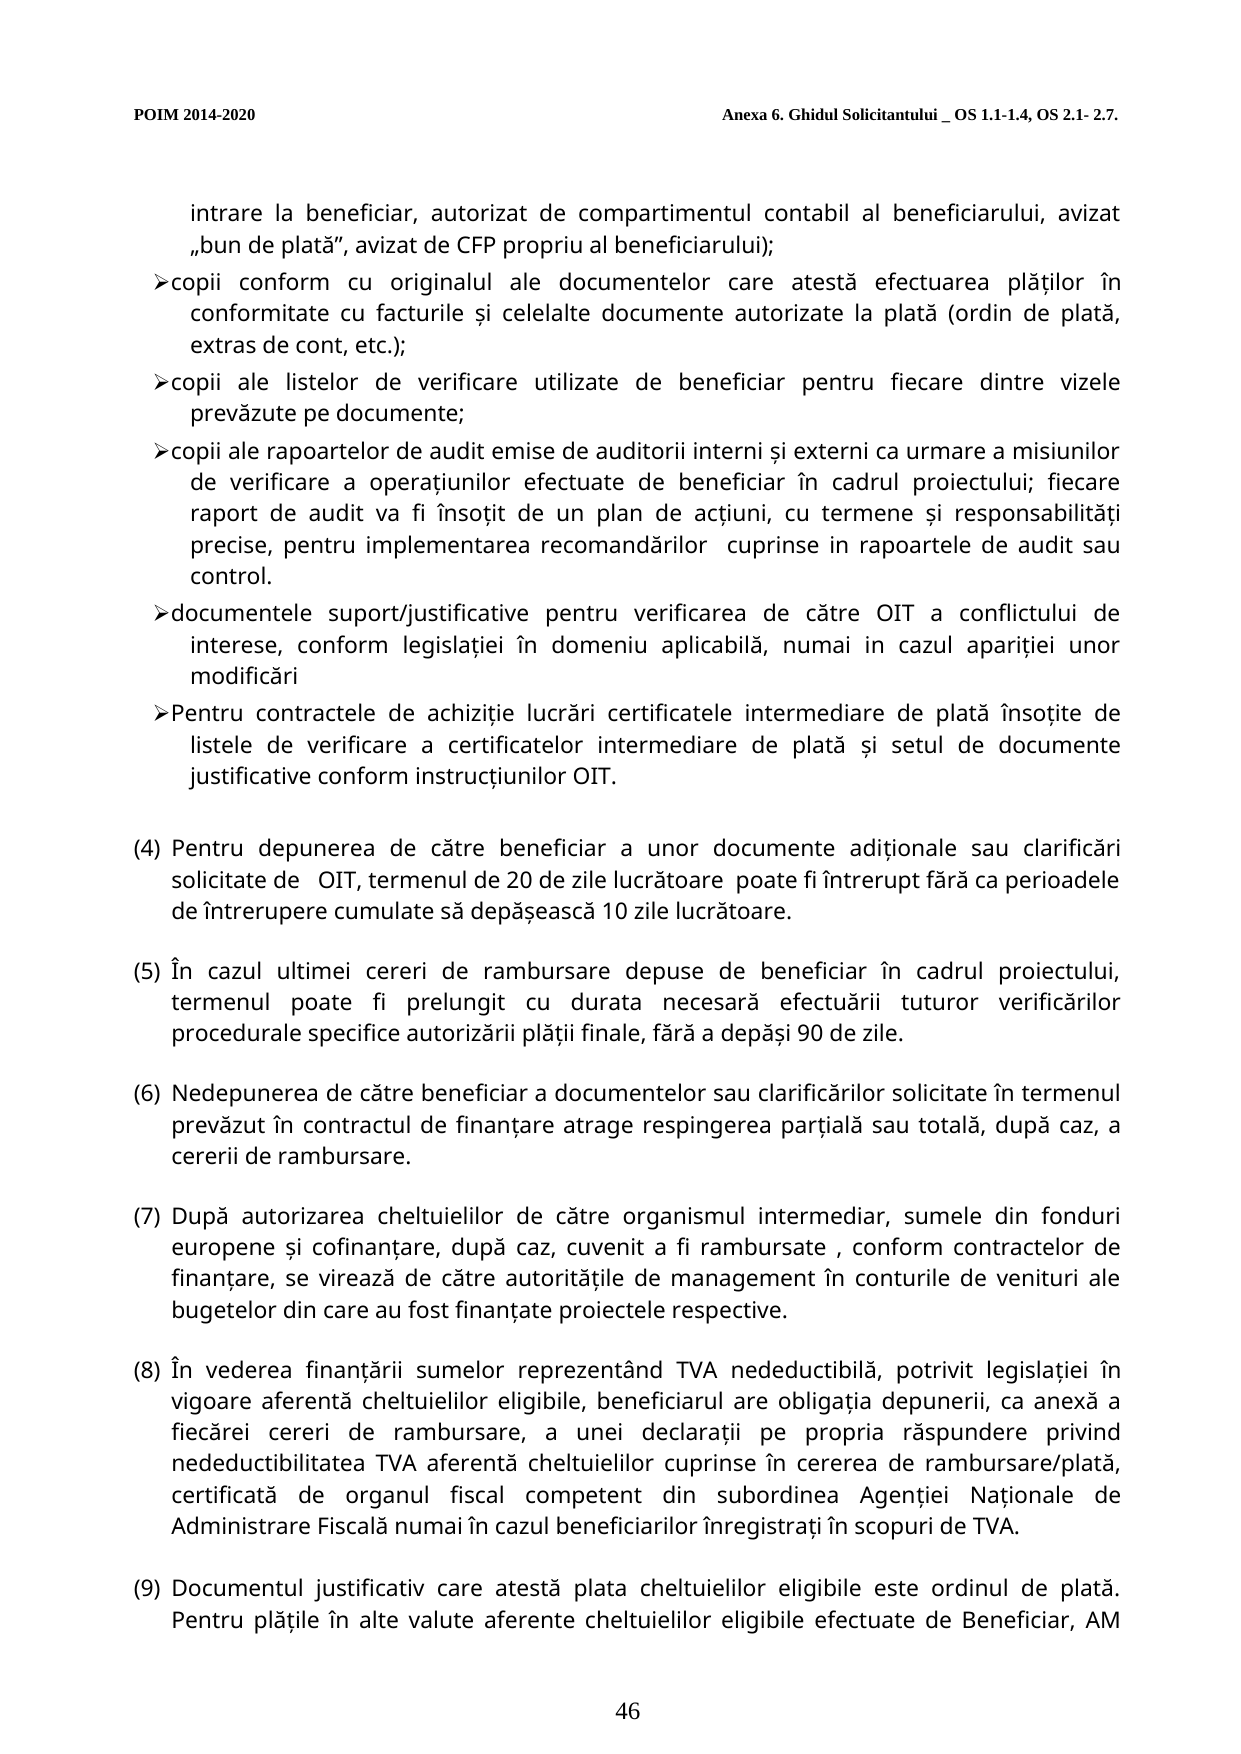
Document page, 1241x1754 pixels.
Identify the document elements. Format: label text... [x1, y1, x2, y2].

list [133, 1572, 1122, 1635]
list documentele suport/justificative pentru verificarea de către OIT a conflictului de interese, conform legislației în domeniu aplicabilă, numai in cazul apariției unor modificări [152, 597, 1122, 691]
list În vederea finanțării sumelor reprezentând TVA nedeductibilă, potrivit legislaţiei în vigoare aferentă cheltuielilor eligibile, beneficiarul are obligaţia depunerii, ca anexă a fiecărei cereri de rambursare, a unei declaraţii pe propria răspundere privind nedeductibilitatea TVA aferentă cheltuielilor cuprinse în cererea de rambursare/plată, certificată de organul fiscal competent din subordinea Agenţiei Naţionale de Administrare Fiscală numai în cazul beneficiarilor înregistraţi în scopuri de TVA. [133, 1353, 1122, 1541]
list Pentru depunerea de către beneficiar a unor documente adiţionale sau clarificări solicitate de OIT, termenul de 20 de zile lucrătoare poate fi întrerupt fără ca perioadele de întrerupere cumulate să depăşească 10 zile lucrătoare. [133, 832, 1122, 926]
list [152, 197, 1122, 260]
list În cazul ultimei cereri de rambursare depuse de beneficiar în cadrul proiectului, termenul poate fi prelungit cu durata necesară efectuării tuturor verificărilor procedurale specifice autorizării plăţii finale, fără a depăşi 90 de zile. [133, 955, 1122, 1048]
list copii conform cu originalul ale documentelor care atestă efectuarea plăţilor în conformitate cu facturile şi celelalte documente autorizate la plată (ordin de plată, extras de cont, etc.); [152, 266, 1122, 360]
list După autorizarea cheltuielilor de către organismul intermediar, sumele din fonduri europene şi cofinanţare, după caz, cuvenit a fi rambursate , conform contractelor de finanţare, se virează de către autorităţile de management în conturile de venituri ale bugetelor din care au fost finanţate proiectele respective. [133, 1200, 1122, 1325]
list Nedepunerea de către beneficiar a documentelor sau clarificărilor solicitate în termenul prevăzut în contractul de finanţare atrage respingerea parţială sau totală, după caz, a cererii de rambursare. [133, 1077, 1122, 1171]
list copii ale listelor de verificare utilizate de beneficiar pentru fiecare dintre vizele prevăzute pe documente; [152, 366, 1122, 428]
list Pentru contractele de achiziție lucrări certificatele intermediare de plată însoțite de listele de verificare a certificatelor intermediare de plată și setul de documente justificative conform instrucțiunilor OIT. [152, 697, 1122, 791]
list copii ale rapoartelor de audit emise de auditorii interni şi externi ca urmare a misiunilor de verificare a operaţiunilor efectuate de beneficiar în cadrul proiectului; fiecare raport de audit va fi însoţit de un plan de acţiuni, cu termene şi responsabilităţi precise, pentru implementarea recomandărilor cuprinse in rapoartele de audit sau control. [152, 435, 1122, 591]
